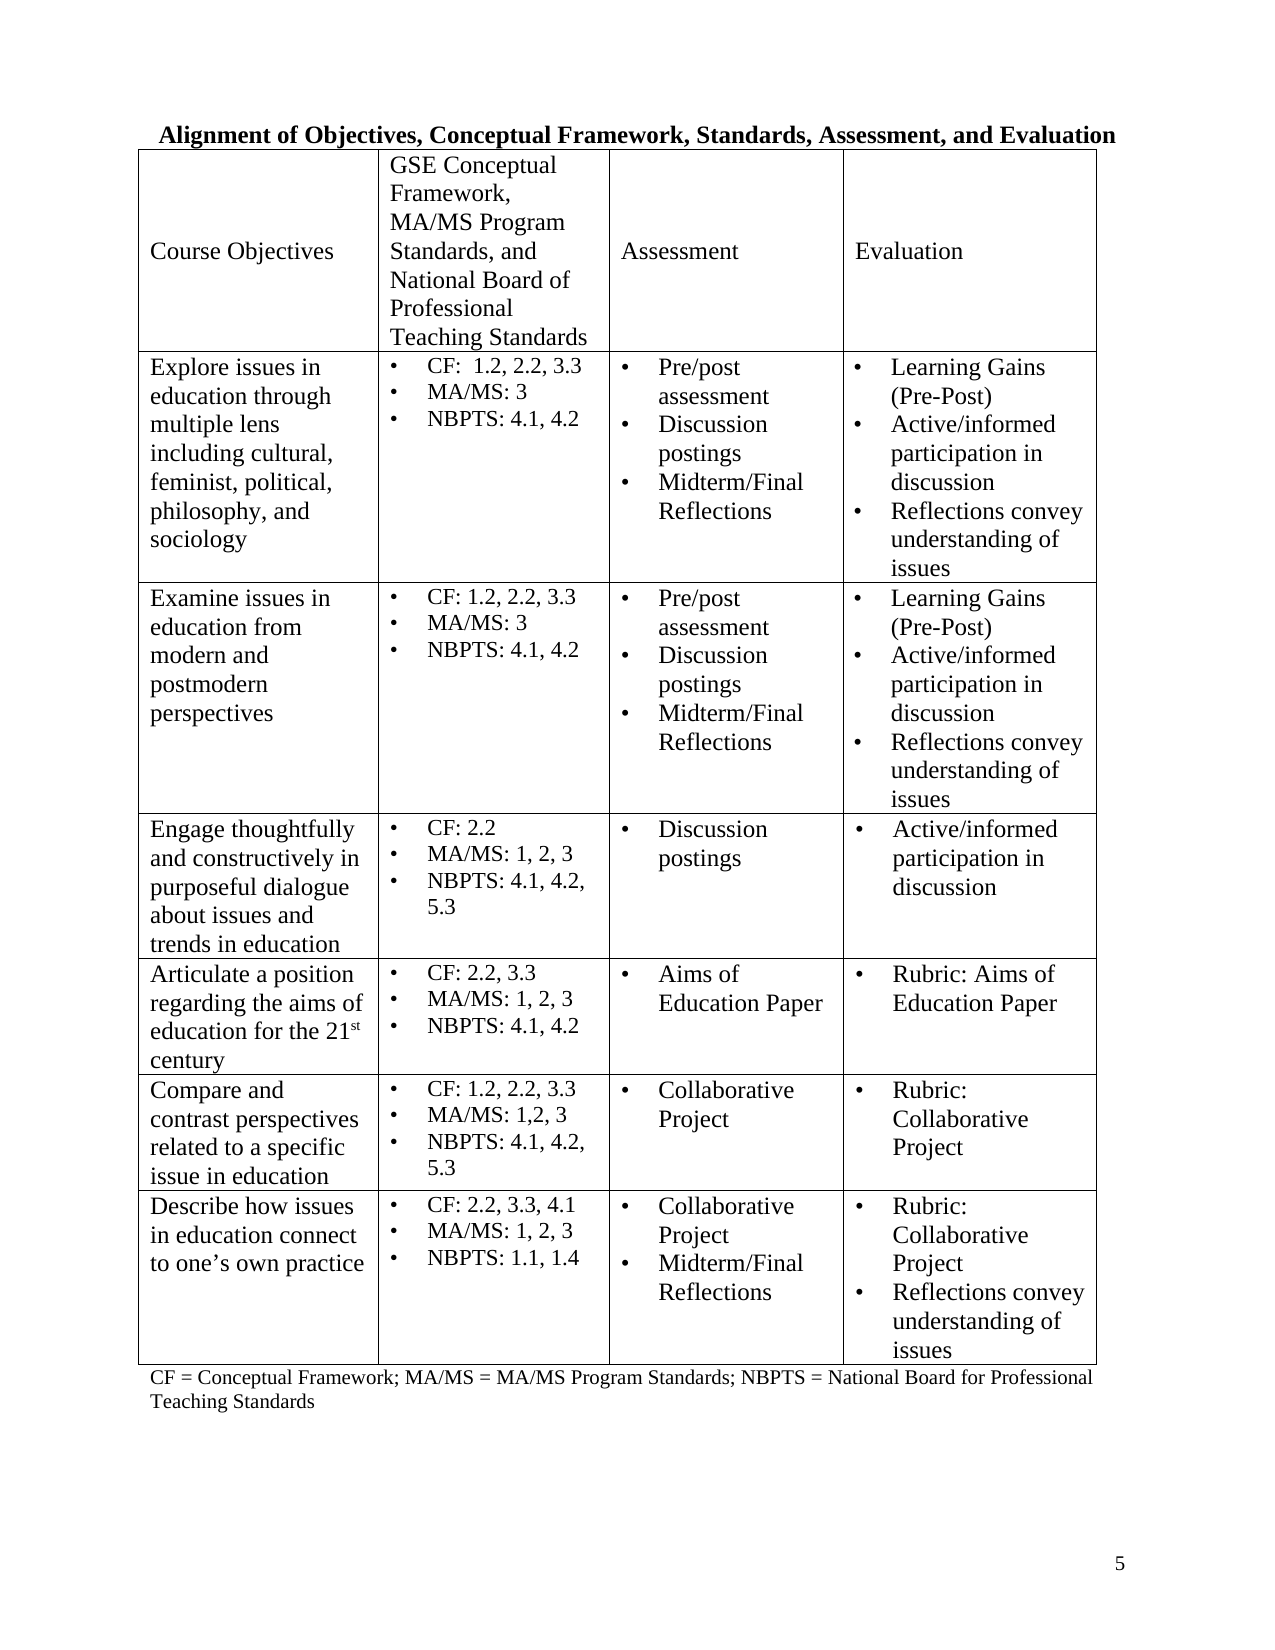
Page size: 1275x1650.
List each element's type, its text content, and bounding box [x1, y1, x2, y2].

table_cell CF: 2.2, 3.3 MA/MS: 1, 2, 3 NBPTS: 4.1, 4.2 [379, 959, 609, 1074]
table_cell CF: 2.2 MA/MS: 1, 2, 3 NBPTS: 4.1, 4.2, 5.3 [379, 814, 609, 958]
table_header GSE Conceptual Framework, MA/MS Program Standards, and National Board of Professional Teaching Standards [379, 150, 609, 351]
table_cell Learning Gains (Pre-Post) Active/informed participation in discussion Reflections convey understanding of issues [844, 583, 1096, 813]
table_cell Pre/post assessment Discussion postings Midterm/Final Reflections [610, 352, 843, 582]
table_cell Rubric: Collaborative Project Reflections convey understanding of issues [844, 1191, 1096, 1363]
table_cell Collaborative Project [610, 1075, 843, 1190]
table_cell CF: 2.2, 3.3, 4.1 MA/MS: 1, 2, 3 NBPTS: 1.1, 1.4 [379, 1191, 609, 1363]
table_header Assessment [610, 150, 843, 351]
table_header Course Objectives [139, 150, 378, 351]
table_cell CF: 1.2, 2.2, 3.3 MA/MS: 1,2, 3 NBPTS: 4.1, 4.2, 5.3 [379, 1075, 609, 1190]
text Alignment of Objectives, Conceptual Framework, Standards, Assessment, and Evaluation [150, 120, 1125, 149]
table_cell Explore issues in education through multiple lens including cultural, feminist, political, philosophy, and sociology [139, 352, 378, 582]
table_cell CF: 1.2, 2.2, 3.3 MA/MS: 3 NBPTS: 4.1, 4.2 [379, 352, 609, 582]
text CF = Conceptual Framework; MA/MS = MA/MS Program Standards; NBPTS = National Board for Professional Teaching Standards [150, 1364, 1125, 1413]
table_cell Aims of Education Paper [610, 959, 843, 1074]
table_cell Learning Gains (Pre-Post) Active/informed participation in discussion Reflections convey understanding of issues [844, 352, 1096, 582]
table_header Evaluation [844, 150, 1096, 351]
table_cell Examine issues in education from modern and postmodern perspectives [139, 583, 378, 813]
table_cell Active/informed participation in discussion [844, 814, 1096, 958]
table_cell Describe how issues in education connect to one’s own practice [139, 1191, 378, 1363]
table_cell Articulate a position regarding the aims of education for the 21st century [139, 959, 378, 1074]
table_cell Engage thoughtfully and constructively in purposeful dialogue about issues and trends in education [139, 814, 378, 958]
table_cell Collaborative Project Midterm/Final Reflections [610, 1191, 843, 1363]
table_cell Pre/post assessment Discussion postings Midterm/Final Reflections [610, 583, 843, 813]
table_cell Rubric: Aims of Education Paper [844, 959, 1096, 1074]
table_cell CF: 1.2, 2.2, 3.3 MA/MS: 3 NBPTS: 4.1, 4.2 [379, 583, 609, 813]
table_cell Compare and contrast perspectives related to a specific issue in education [139, 1075, 378, 1190]
table_cell Discussion postings [610, 814, 843, 958]
table_cell Rubric: Collaborative Project [844, 1075, 1096, 1190]
